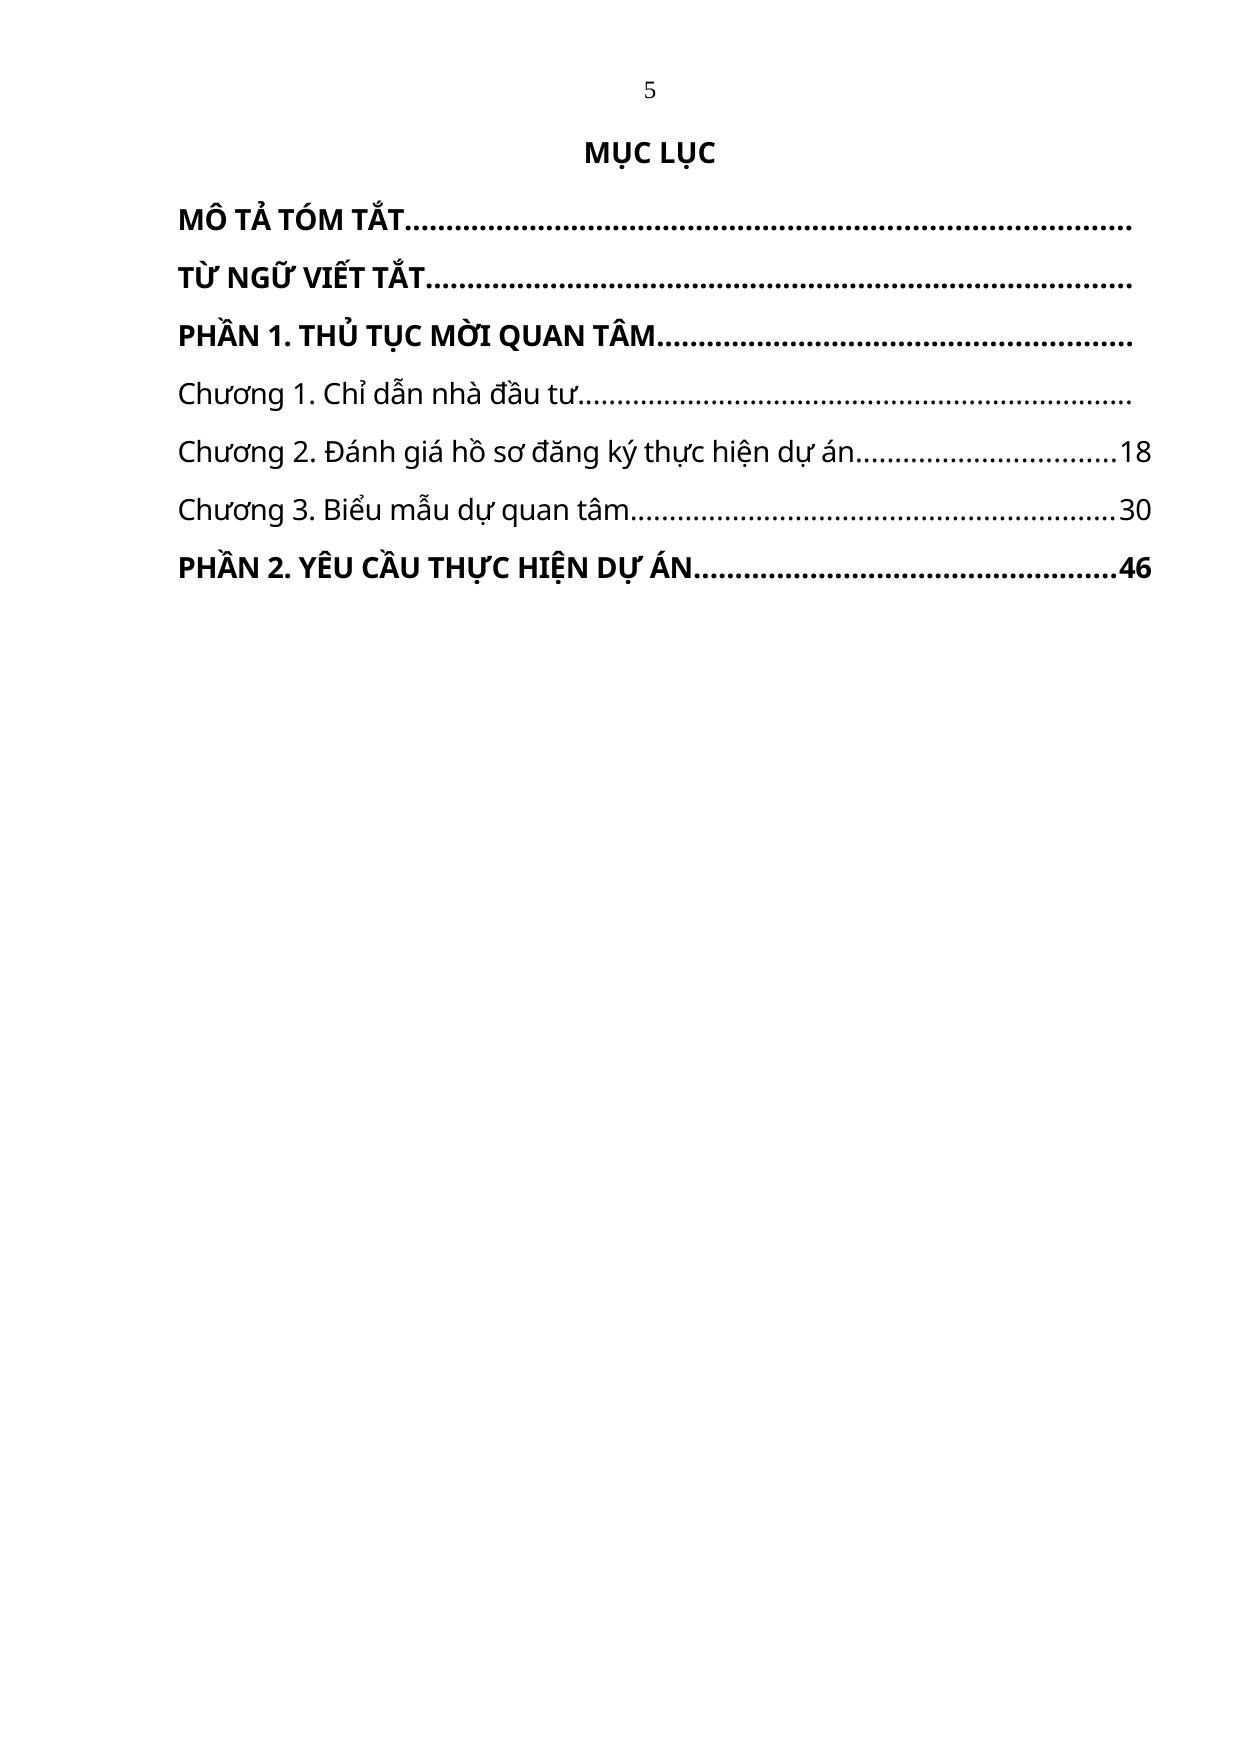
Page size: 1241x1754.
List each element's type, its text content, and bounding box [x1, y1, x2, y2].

text TỪ NGỮ VIẾT TẮT 6 [177, 257, 1122, 297]
text Chương 3. Biểu mẫu dự quan tâm 30 [177, 489, 1122, 529]
text Chương 1. Chỉ dẫn nhà đầu tư 7 [177, 373, 1122, 413]
text MÔ TẢ TÓM TẮT 5 [177, 199, 1122, 239]
text PHẦN 2. YÊU CẦU THỰC HIỆN DỰ ÁN 46 [177, 548, 1122, 587]
text MỤC LỤC [177, 132, 1122, 172]
text Chương 2. Đánh giá hồ sơ đăng ký thực hiện dự án 18 [177, 431, 1122, 471]
text PHẦN 1. THỦ TỤC MỜI QUAN TÂM 7 [177, 315, 1122, 355]
